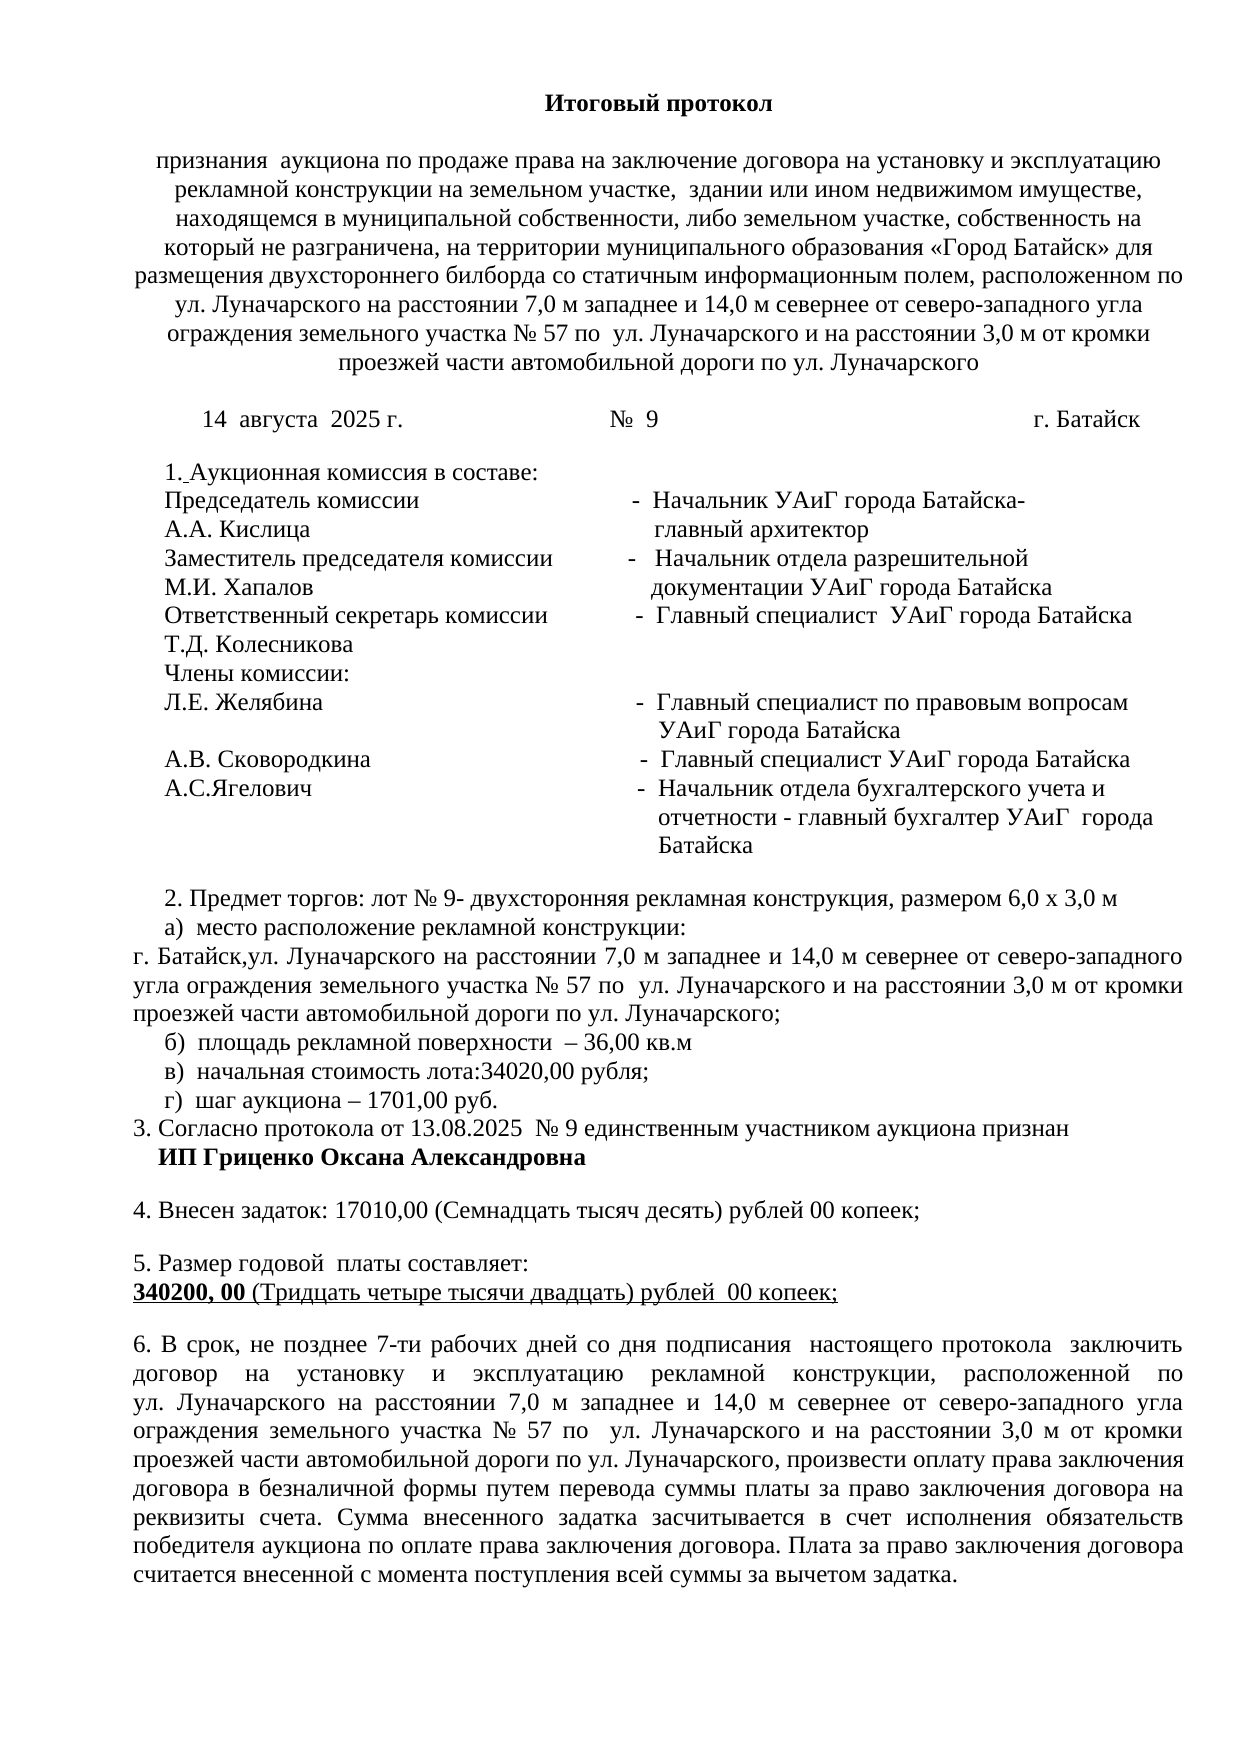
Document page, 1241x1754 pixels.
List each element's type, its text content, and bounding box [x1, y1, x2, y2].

text УАиГ города Батайска [133, 716, 1184, 744]
text г) шаг аукциона – 1701,00 руб. [133, 1085, 1184, 1113]
text Члены комиссии: [133, 658, 1184, 687]
text отчетности - главный бухгалтер УАиГ города [133, 802, 1184, 831]
text в) начальная стоимость лота:34020,00 рубля; [133, 1056, 1184, 1085]
text а) место расположение рекламной конструкции: [133, 912, 1184, 941]
text 4. Внесен задаток: 17010,00 (Семнадцать тысяч десять) рублей 00 копеек; [133, 1195, 1184, 1224]
text Итоговый протокол [133, 88, 1184, 117]
text 6. В срок, не позднее 7-ти рабочих дней со дня подписания настоящего протокола заключить договор на установку и эксплуатацию рекламной конструкции, расположенной по ул. Луначарского на расстоянии 7,0 м западнее и 14,0 м севернее от северо-западного угла ограждения земельного участка № 57 по ул. Луначарского и на расстоянии 3,0 м от кромки проезжей части автомобильной дороги по ул. Луначарского, произвести оплату права заключения договора в безналичной формы путем перевода суммы платы за право заключения договора на реквизиты счета. Сумма внесенного задатка засчитывается в счет исполнения обязательств победителя аукциона по оплате права заключения договора. Плата за право заключения договора считается внесенной с момента поступления всей суммы за вычетом задатка. [133, 1329, 1184, 1588]
text признания аукциона по продаже права на заключение договора на установку и эксплуатацию рекламной конструкции на земельном участке, здании или ином недвижимом имуществе, находящемся в муниципальной собственности, либо земельном участке, собственность на который не разграничена, на территории муниципального образования «Город Батайск» для размещения двухстороннего билборда со статичным информационным полем, расположенном по ул. Луначарского на расстоянии 7,0 м западнее и 14,0 м севернее от северо-западного угла ограждения земельного участка № 57 по ул. Луначарского и на расстоянии 3,0 м от кромки проезжей части автомобильной дороги по ул. Луначарского [133, 145, 1184, 375]
text А.С.Ягелович - Начальник отдела бухгалтерского учета и [133, 773, 1184, 802]
text Л.Е. Желябина - Главный специалист по правовым вопросам [133, 687, 1184, 716]
text Председатель комиссии - Начальник УАиГ города Батайска- [133, 486, 1184, 514]
text А.А. Кислица главный архитектор [133, 514, 1184, 543]
text 340200, 00 (Тридцать четыре тысячи двадцать) рублей 00 копеек; [133, 1277, 1184, 1305]
text 3. Согласно протокола от 13.08.2025 № 9 единственным участником аукциона признан [133, 1113, 1184, 1142]
text г. Батайск,ул. Луначарского на расстоянии 7,0 м западнее и 14,0 м севернее от северо-западного угла ограждения земельного участка № 57 по ул. Луначарского и на расстоянии 3,0 м от кромки проезжей части автомобильной дороги по ул. Луначарского; [133, 941, 1184, 1027]
text 1. Аукционная комиссия в составе: [133, 457, 1184, 486]
text 5. Размер годовой платы составляет: [133, 1248, 1184, 1277]
text Батайска [133, 831, 1184, 859]
text Заместитель председателя комиссии - Начальник отдела разрешительной [133, 543, 1184, 572]
text 2. Предмет торгов: лот № 9- двухсторонняя рекламная конструкция, размером 6,0 х 3,0 м [133, 883, 1184, 912]
text А.В. Сковородкина - Главный специалист УАиГ города Батайска [133, 744, 1184, 773]
text ИП Гриценко Оксана Александровна [133, 1142, 1184, 1171]
text М.И. Хапалов документации УАиГ города Батайска [133, 572, 1184, 601]
text 14 августа 2025 г. № 9 г. Батайск [133, 404, 1184, 433]
text Ответственный секретарь комиссии - Главный специалист УАиГ города Батайска [133, 601, 1184, 629]
text Т.Д. Колесникова [133, 629, 1184, 658]
text б) площадь рекламной поверхности – 36,00 кв.м [133, 1027, 1184, 1056]
